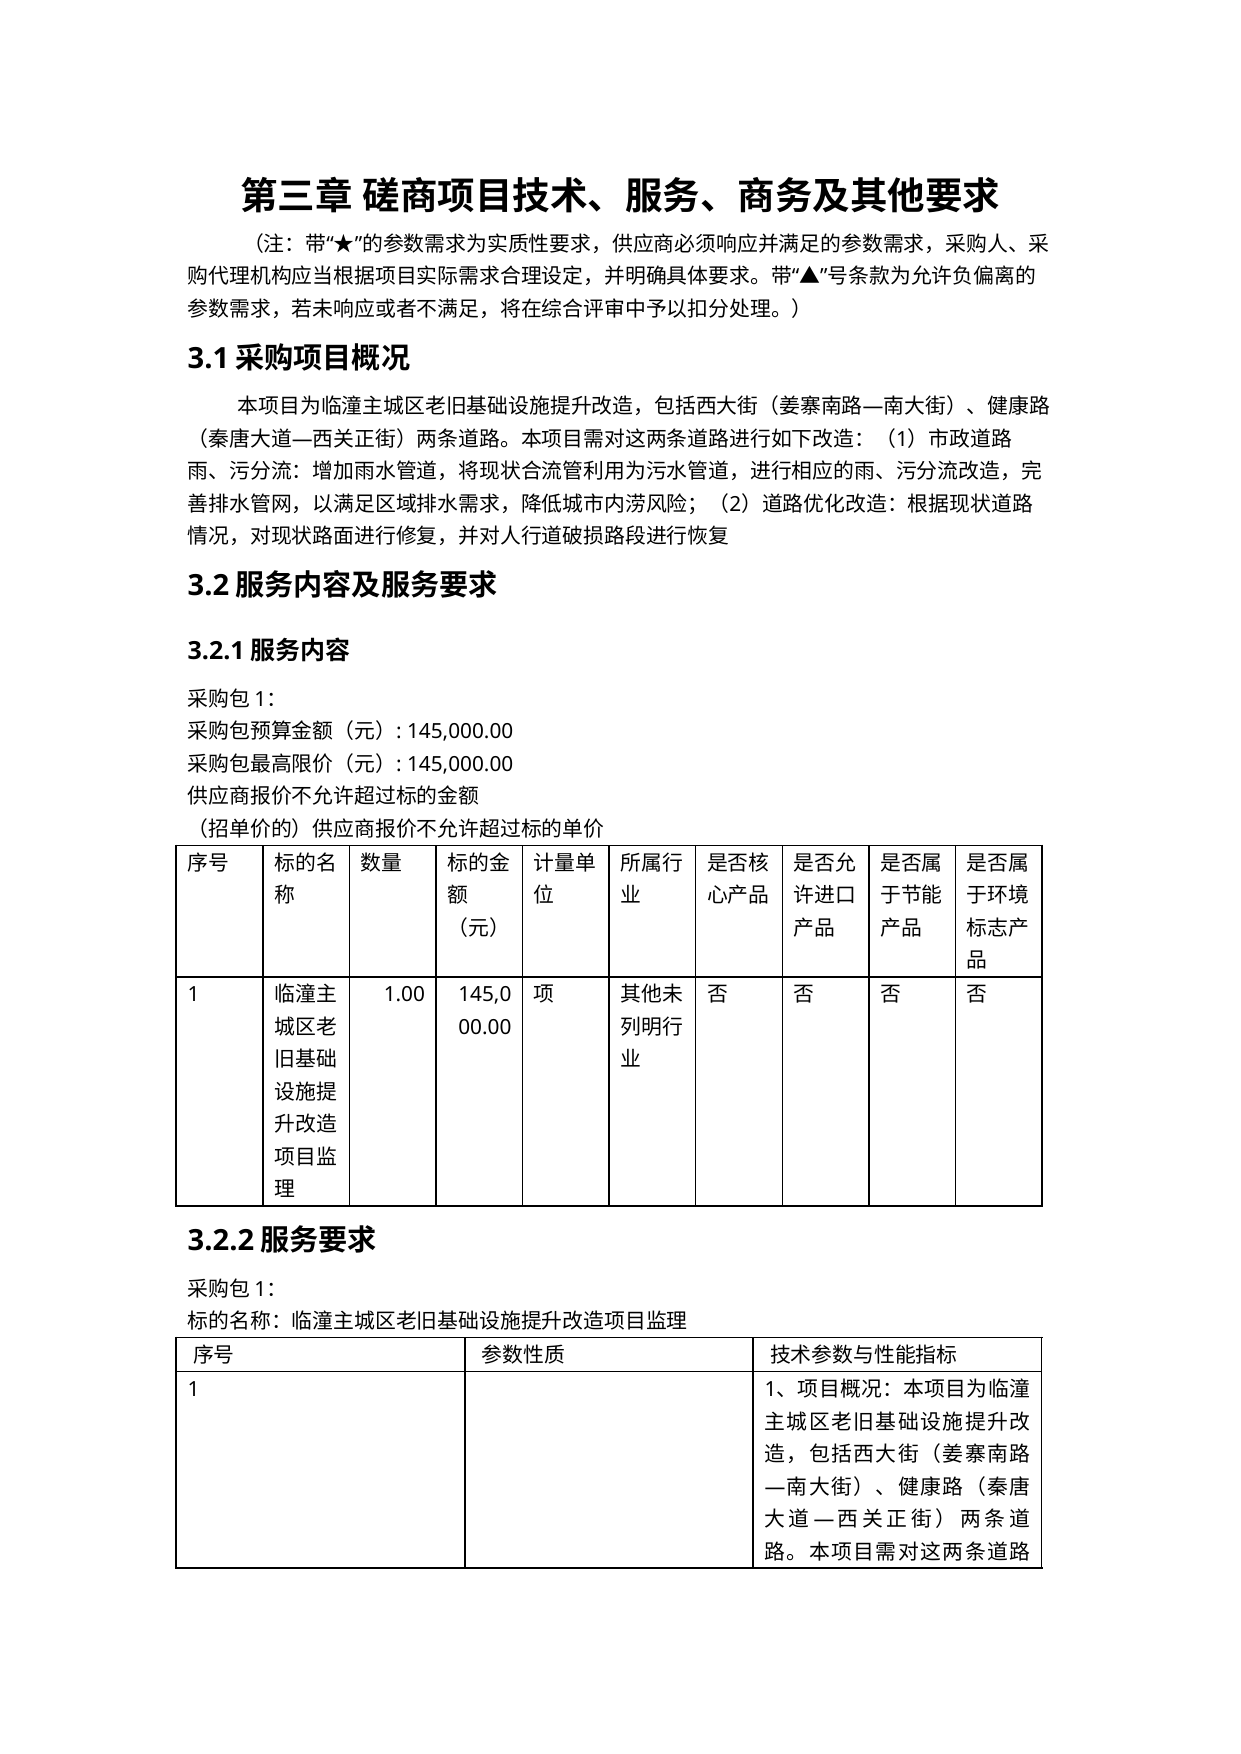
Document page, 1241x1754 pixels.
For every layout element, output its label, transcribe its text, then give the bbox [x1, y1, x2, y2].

table_header 序号 [177, 1338, 464, 1371]
table_cell 1 [177, 978, 262, 1205]
text （注：带“★”的参数需求为实质性要求，供应商必须响应并满足的参数需求，采购人、采购代理机构应当根据项目实际需求合理设定，并明确具体要求。带“▲”号条款为允许负偏离的参数需求，若未响应或者不满足，将在综合评审中予以扣分处理。） [187, 227, 1053, 324]
table_cell 否 [956, 978, 1041, 1205]
text 采购包最高限价（元）: 145,000.00 [187, 747, 1053, 779]
text 3.1采购项目概况 [187, 324, 1053, 389]
table_cell 1 [177, 1372, 464, 1567]
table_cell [754, 1372, 1041, 1567]
text 本项目为临潼主城区老旧基础设施提升改造，包括西大街（姜寨南路—南大街）、健康路（秦唐大道—西关正街）两条道路。本项目需对这两条道路进行如下改造：（1）市政道路雨、污分流：增加雨水管道，将现状合流管利用为污水管道，进行相应的雨、污分流改造，完善排水管网，以满足区域排水需求，降低城市内涝风险；（2）道路优化改造：根据现状道路情况，对现状路面进行修复，并对人行道破损路段进行恢复 [187, 389, 1053, 552]
text 采购包1： [187, 682, 1053, 714]
table_cell 其他未列明行业 [610, 978, 695, 1205]
text 3.2.1服务内容 [187, 617, 1053, 682]
table_header 是否属于节能产品 [870, 846, 955, 976]
table_header 标的金额 （元） [437, 846, 522, 976]
table_cell [466, 1372, 752, 1567]
table_header 标的名称 [264, 846, 349, 976]
table_header 序号 [177, 846, 262, 976]
text 标的名称：临潼主城区老旧基础设施提升改造项目监理 [187, 1304, 1053, 1337]
text 3.2服务内容及服务要求 [187, 552, 1053, 617]
text 第三章 磋商项目技术、服务、商务及其他要求 [187, 162, 1053, 227]
table_cell 临潼主城区老旧基础设施提升改造项目监理 [264, 978, 349, 1205]
table_cell 否 [783, 978, 868, 1205]
table_cell 否 [870, 978, 955, 1205]
table_cell 否 [696, 978, 782, 1205]
table_header 是否属于环境标志产品 [956, 846, 1041, 976]
table_header 是否允许进口产品 [783, 846, 868, 976]
text 3.2.2服务要求 [187, 1207, 1053, 1272]
table_header 数量 [350, 846, 435, 976]
table_header 参数性质 [466, 1338, 752, 1371]
table_header 是否核心产品 [696, 846, 782, 976]
table_cell 1.00 [350, 978, 435, 1205]
text 采购包1： [187, 1272, 1053, 1304]
table_header 计量单位 [523, 846, 608, 976]
text 供应商报价不允许超过标的金额 [187, 779, 1053, 812]
text 采购包预算金额（元）: 145,000.00 [187, 714, 1053, 747]
table_cell 145,000.00 [437, 978, 522, 1205]
table_cell 项 [523, 978, 608, 1205]
table_header 所属行业 [610, 846, 695, 976]
table_header 技术参数与性能指标 [754, 1338, 1041, 1371]
text （招单价的）供应商报价不允许超过标的单价 [187, 812, 1053, 844]
